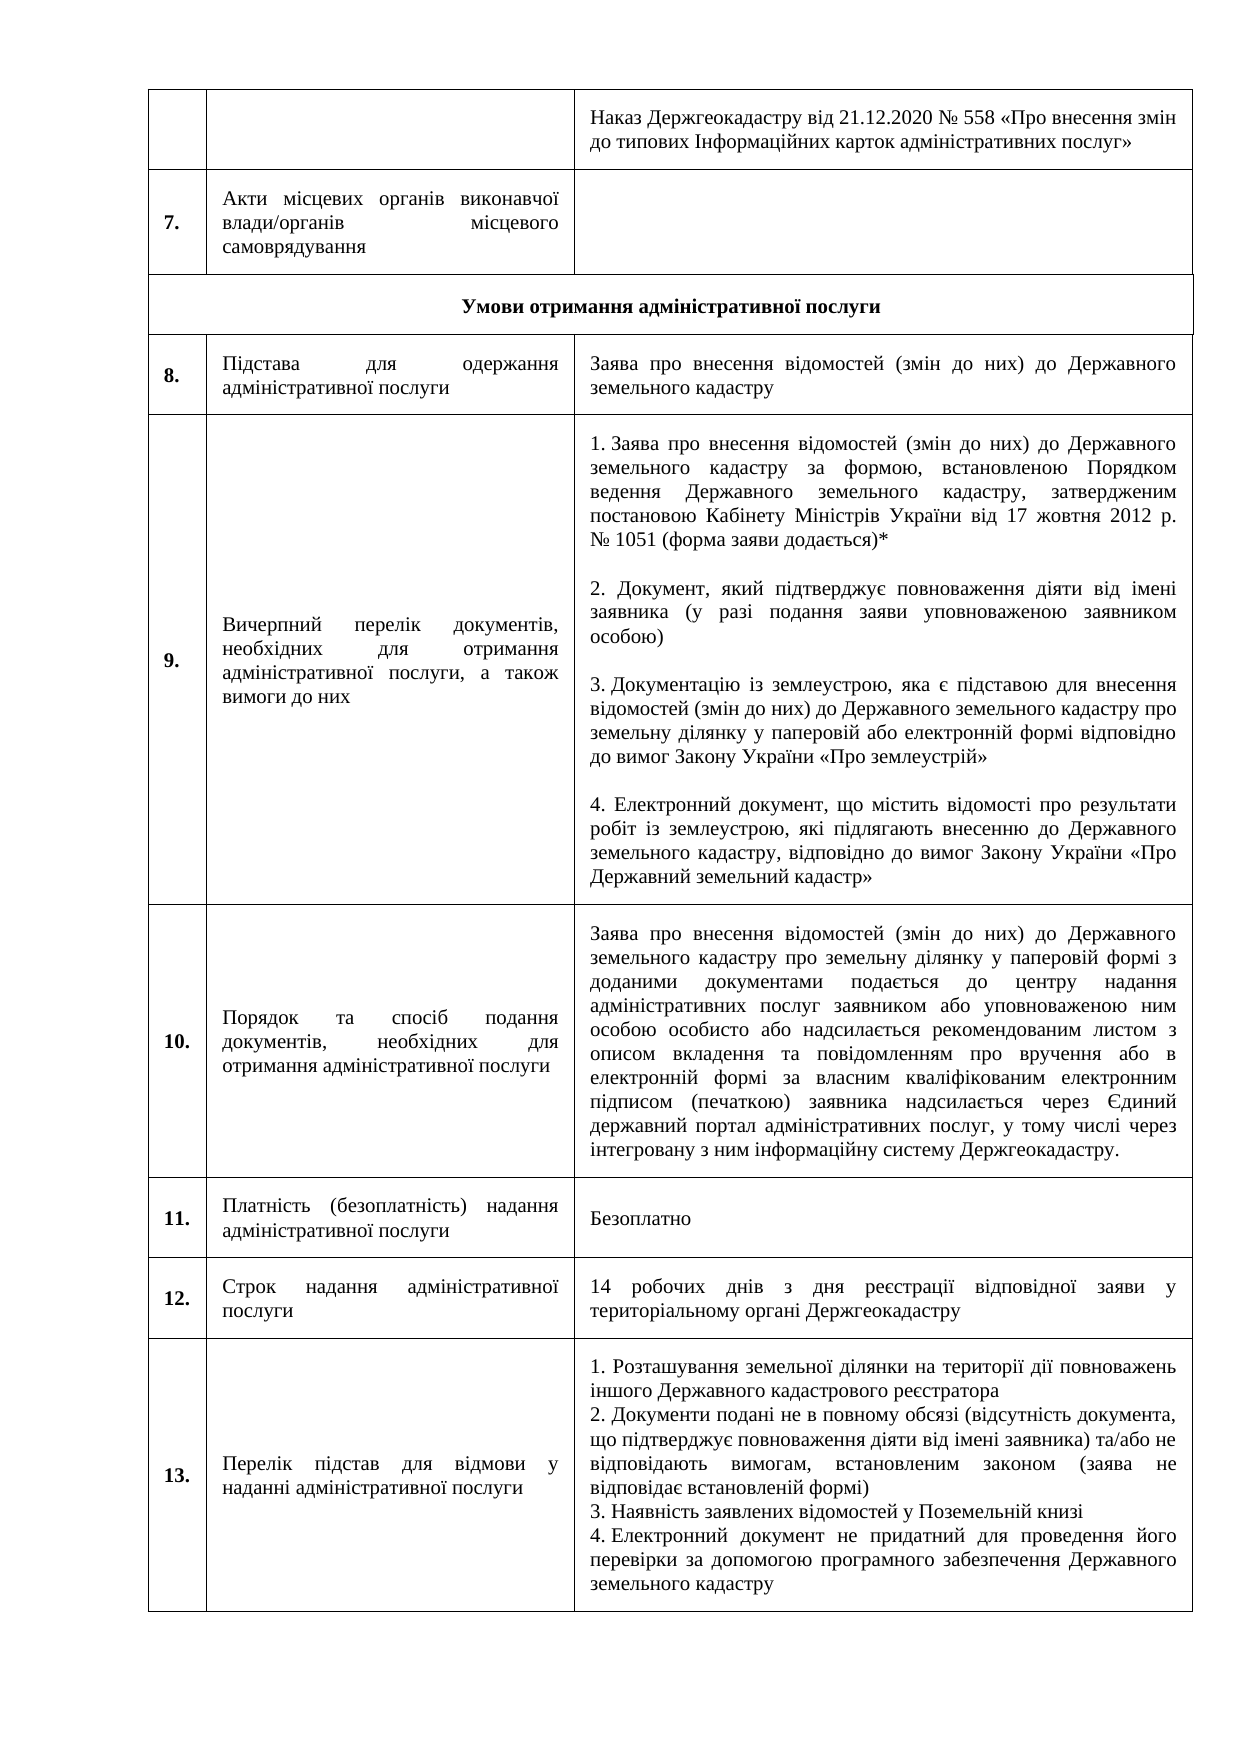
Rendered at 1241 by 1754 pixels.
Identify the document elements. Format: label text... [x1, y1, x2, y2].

table_cell Заява про внесення відомостей (змін до них) до Державного земельного кадастру [575, 335, 1192, 414]
table_cell 7. [149, 170, 206, 273]
table_cell Безоплатно [575, 1178, 1192, 1257]
table_cell 10. [149, 905, 206, 1177]
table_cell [575, 90, 1192, 169]
table_cell Платність (безоплатність) надання адміністративної послуги [207, 1178, 574, 1257]
table_cell 12. [149, 1258, 206, 1338]
table_cell 8. [149, 335, 206, 414]
table_cell Строк надання адміністративної послуги [207, 1258, 574, 1338]
table_cell 11. [149, 1178, 206, 1257]
table_cell 1. Заява про внесення відомостей (змін до них) до Державного земельного кадастру за формою, встановленою Порядком ведення Державного земельного кадастру, затвердженим постановою Кабінету Міністрів України від 17 жовтня 2012 р. № 1051 (форма заяви додається)* 2. Документ, який підтверджує повноваження діяти від імені заявника (у разі подання заяви уповноваженою заявником особою) 3. Документацію із землеустрою, яка є підставою для внесення відомостей (змін до них) до Державного земельного кадастру про земельну ділянку у паперовій або електронній формі відповідно до вимог Закону України «Про землеустрій» 4. Електронний документ, що містить відомості про результати робіт із землеустрою, які підлягають внесенню до Державного земельного кадастру, відповідно до вимог Закону України «Про Державний земельний кадастр» [575, 415, 1192, 904]
table_cell 14 робочих днів з дня реєстрації відповідної заяви у територіальному органі Держгеокадастру [575, 1258, 1192, 1338]
table_cell Вичерпний перелік документів, необхідних для отримання адміністративної послуги, а також вимоги до них [207, 415, 574, 904]
table_cell Заява про внесення відомостей (змін до них) до Державного земельного кадастру про земельну ділянку у паперовій формі з доданими документами подається до центру надання адміністративних послуг заявником або уповноваженою ним особою особисто або надсилається рекомендованим листом з описом вкладення та повідомленням про вручення або в електронній формі за власним кваліфікованим електронним підписом (печаткою) заявника надсилається через Єдиний державний портал адміністративних послуг, у тому числі через інтегровану з ним інформаційну систему Держгеокадастру. [575, 905, 1192, 1177]
table_cell [575, 170, 1192, 273]
table_cell 13. [149, 1339, 206, 1611]
table_cell Порядок та спосіб подання документів, необхідних для отримання адміністративної послуги [207, 905, 574, 1177]
table_cell 9. [149, 415, 206, 904]
table_cell Умови отримання адміністративної послуги [149, 275, 1193, 334]
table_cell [207, 90, 574, 169]
table_cell Перелік підстав для відмови у наданні адміністративної послуги [207, 1339, 574, 1611]
table_cell Акти місцевих органів виконавчої влади/органів місцевого самоврядування [207, 170, 574, 273]
table_cell 1. Розташування земельної ділянки на території дії повноважень іншого Державного кадастрового реєстратора 2. Документи подані не в повному обсязі (відсутність документа, що підтверджує повноваження діяти від імені заявника) та/або не відповідають вимогам, встановленим законом (заява не відповідає встановленій формі) 3. Наявність заявлених відомостей у Поземельній книзі 4. Електронний документ не придатний для проведення його перевірки за допомогою програмного забезпечення Державного земельного кадастру [575, 1339, 1192, 1611]
table_cell 6. [149, 90, 206, 169]
table_cell Підстава для одержання адміністративної послуги [207, 335, 574, 414]
